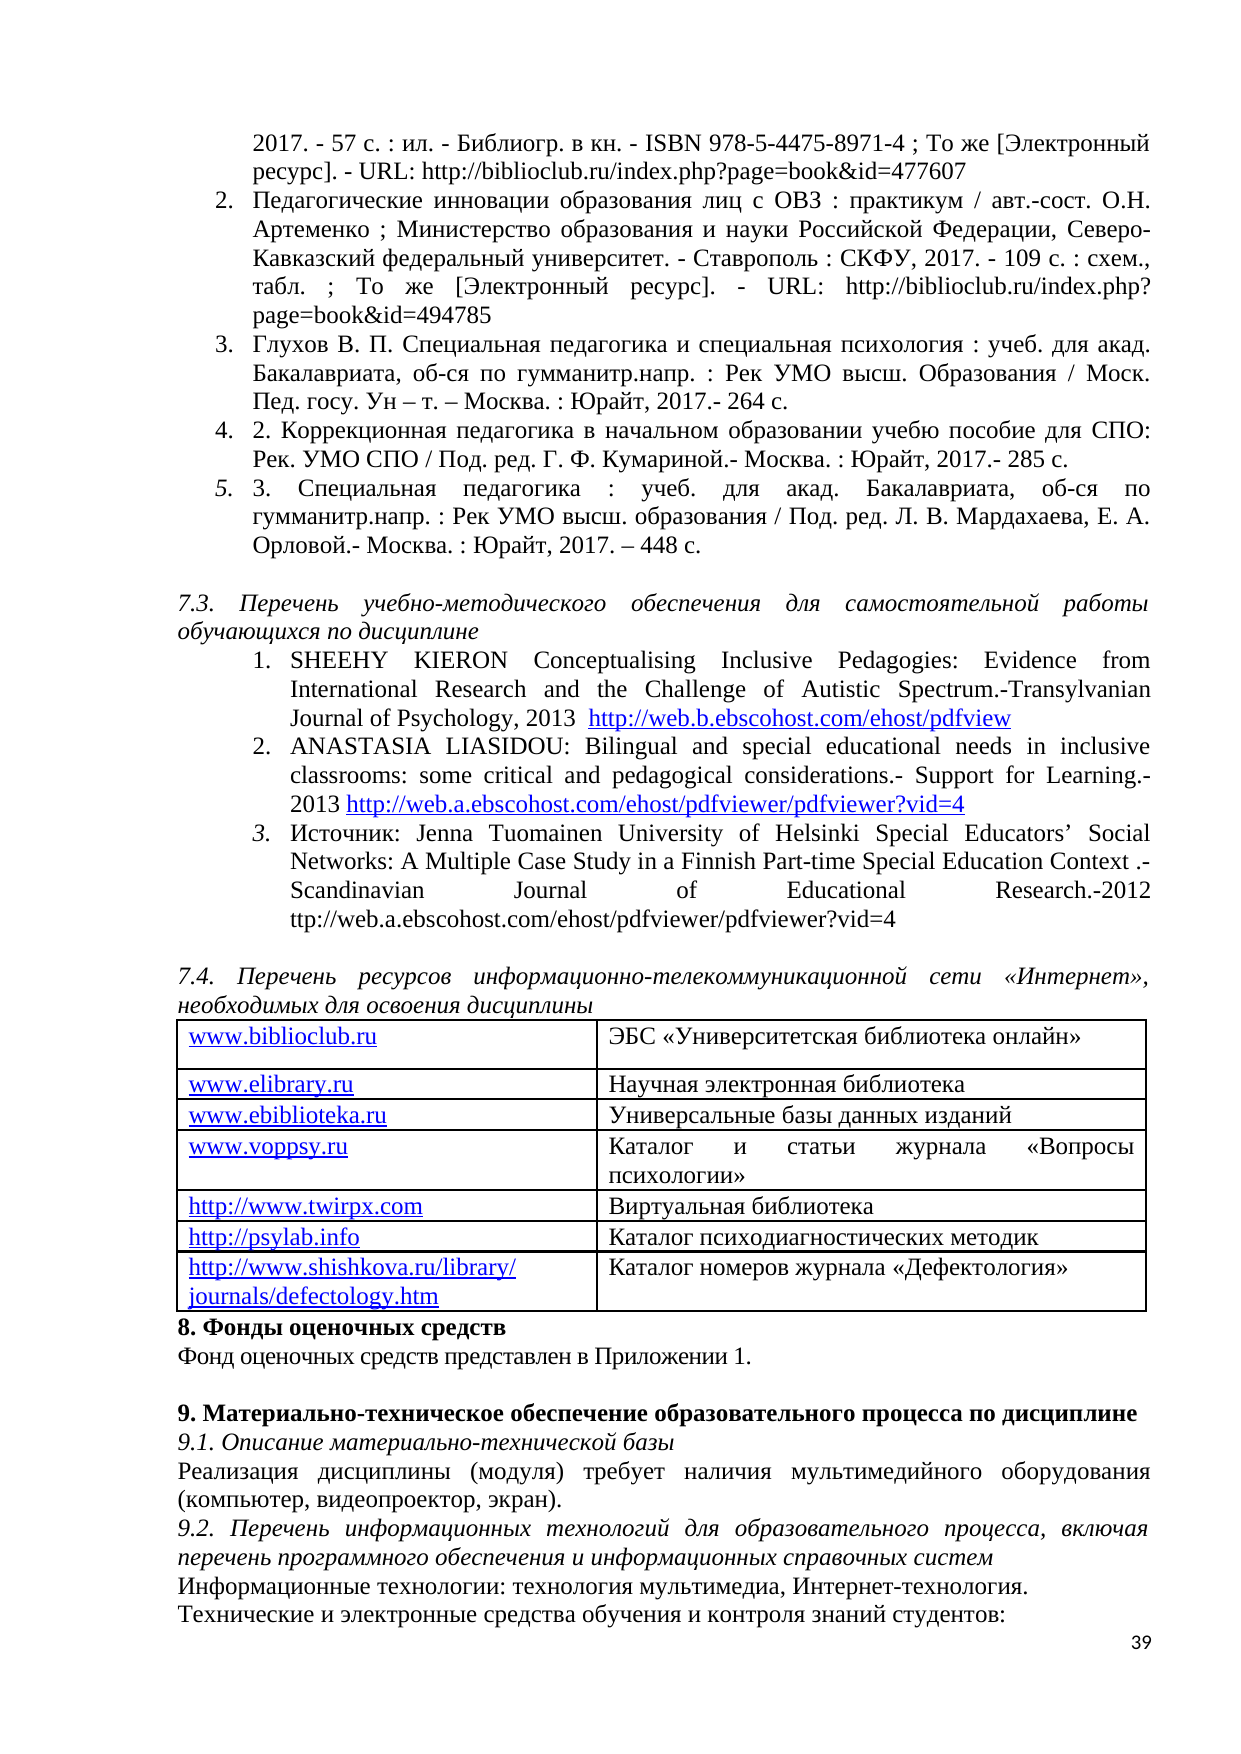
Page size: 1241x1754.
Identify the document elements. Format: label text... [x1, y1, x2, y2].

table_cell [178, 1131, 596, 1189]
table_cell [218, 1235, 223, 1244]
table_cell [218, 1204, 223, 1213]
text 8. Фонды оценочных средств [177, 1312, 1152, 1341]
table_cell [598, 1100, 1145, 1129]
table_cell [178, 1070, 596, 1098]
text 9.1. Описание материально-технической базы [177, 1427, 1152, 1456]
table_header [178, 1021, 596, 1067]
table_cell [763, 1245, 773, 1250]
text 7.3. Перечень учебно-методического обеспечения для самостоятельной работы обучающихся по дисциплине [177, 588, 1152, 645]
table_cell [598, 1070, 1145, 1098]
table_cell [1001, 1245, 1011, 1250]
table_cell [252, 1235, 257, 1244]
list Источник: Jenna Tuomainen University of Helsinki Special Educators’ Social Networks: A Multiple Case Study in a Finnish Part-time Special Education Context .- Scandinavian Journal of Educational Research.-2012 ttp://web.a.ebscohost.com/ehost/pdfviewer/pdfviewer?vid=4 [252, 818, 1152, 933]
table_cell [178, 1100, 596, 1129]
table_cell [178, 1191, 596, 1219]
text Реализация дисциплины (модуля) требует наличия мультимедийного оборудования (компьютер, видеопроектор, экран). [177, 1456, 1152, 1513]
text Фонд оценочных средств представлен в Приложении 1. [177, 1341, 1152, 1369]
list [215, 128, 1152, 185]
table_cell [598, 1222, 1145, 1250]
list 2. Коррекционная педагогика в начальном образовании учебю пособие для СПО: Рек. УМО СПО / Под. ред. Г. Ф. Кумариной.- Москва. : Юрайт, 2017.- 285 с. [215, 415, 1152, 473]
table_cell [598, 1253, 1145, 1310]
text 9.2. Перечень информационных технологий для образовательного процесса, включая перечень программного обеспечения и информационных справочных систем [177, 1513, 1152, 1571]
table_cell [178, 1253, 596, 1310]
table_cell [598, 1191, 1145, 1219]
text Технические и электронные средства обучения и контроля знаний студентов: [177, 1599, 1152, 1628]
list 3. Специальная педагогика : учеб. для акад. Бакалавриата, об-ся по гумманитр.напр. : Рек УМО высш. образования / Под. ред. Л. В. Мардахаева, Е. А. Орловой.- Москва. : Юрайт, 2017. – 448 с. [215, 473, 1152, 559]
text 7.4. Перечень ресурсов информационно-телекоммуникационной сети «Интернет», необходимых для освоения дисциплины [177, 961, 1152, 1019]
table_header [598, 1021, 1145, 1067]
list SHEEHY KIERON Conceptualising Inclusive Pedagogies: Evidence from International Research and the Challenge of Autistic Spectrum.-Transylvanian Journal of Psychology, 2013 httpHYPERLINK "http://web.b.ebscohost.com/ehost/pdfview"://HYPERLINK "http://web.b.ebscohost.com/ehost/pdfview"webHYPERLINK "http://web.b.ebscohost.com/ehost/pdfview".HYPERLINK "http://web.b.ebscohost.com/ehost/pdfview"bHYPERLINK "http://web.b.ebscohost.com/ehost/pdfview".HYPERLINK "http://web.b.ebscohost.com/ehost/pdfview"ebscohostHYPERLINK "http://web.b.ebscohost.com/ehost/pdfview".HYPERLINK "http://web.b.ebscohost.com/ehost/pdfview"comHYPERLINK "http://web.b.ebscohost.com/ehost/pdfview"/HYPERLINK "http://web.b.ebscohost.com/ehost/pdfview"ehostHYPERLINK "http://web.b.ebscohost.com/ehost/pdfview"/HYPERLINK "http://web.b.ebscohost.com/ehost/pdfview"pdfview [252, 645, 1152, 731]
text 9. Материально-техническое обеспечение образовательного процесса по дисциплине [177, 1398, 1152, 1427]
text Информационные технологии: технология мультимедиа, Интернет-технология. [177, 1571, 1152, 1599]
list ANASTASIA LIASIDOU: Bilingual and special educational needs in inclusive classrooms: some critical and pedagogical considerations.- Support for Learning.- 2013 http://web.a.ebscohost.com/ehost/pdfviewer/pdfviewer?vid=4 [252, 731, 1152, 818]
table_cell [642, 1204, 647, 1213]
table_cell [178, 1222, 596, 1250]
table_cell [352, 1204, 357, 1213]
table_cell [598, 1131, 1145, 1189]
list Педагогические инновации образования лиц с ОВЗ : практикум / авт.-сост. О.Н. Артеменко ; Министерство образования и науки Российской Федерации, Северо-Кавказский федеральный университет. - Ставрополь : СКФУ, 2017. - 109 с. : схем., табл. ; То же [Электронный ресурс]. - URL: http://biblioclub.ru/index.php?page=book&id=494785 [215, 185, 1152, 329]
list Глухов В. П. Специальная педагогика и специальная психология : учеб. для акад. Бакалавриата, об-ся по гумманитр.напр. : Рек УМО высш. Образования / Моск. Пед. госу. Ун – т. – Москва. : Юрайт, 2017.- 264 с. [215, 329, 1152, 415]
